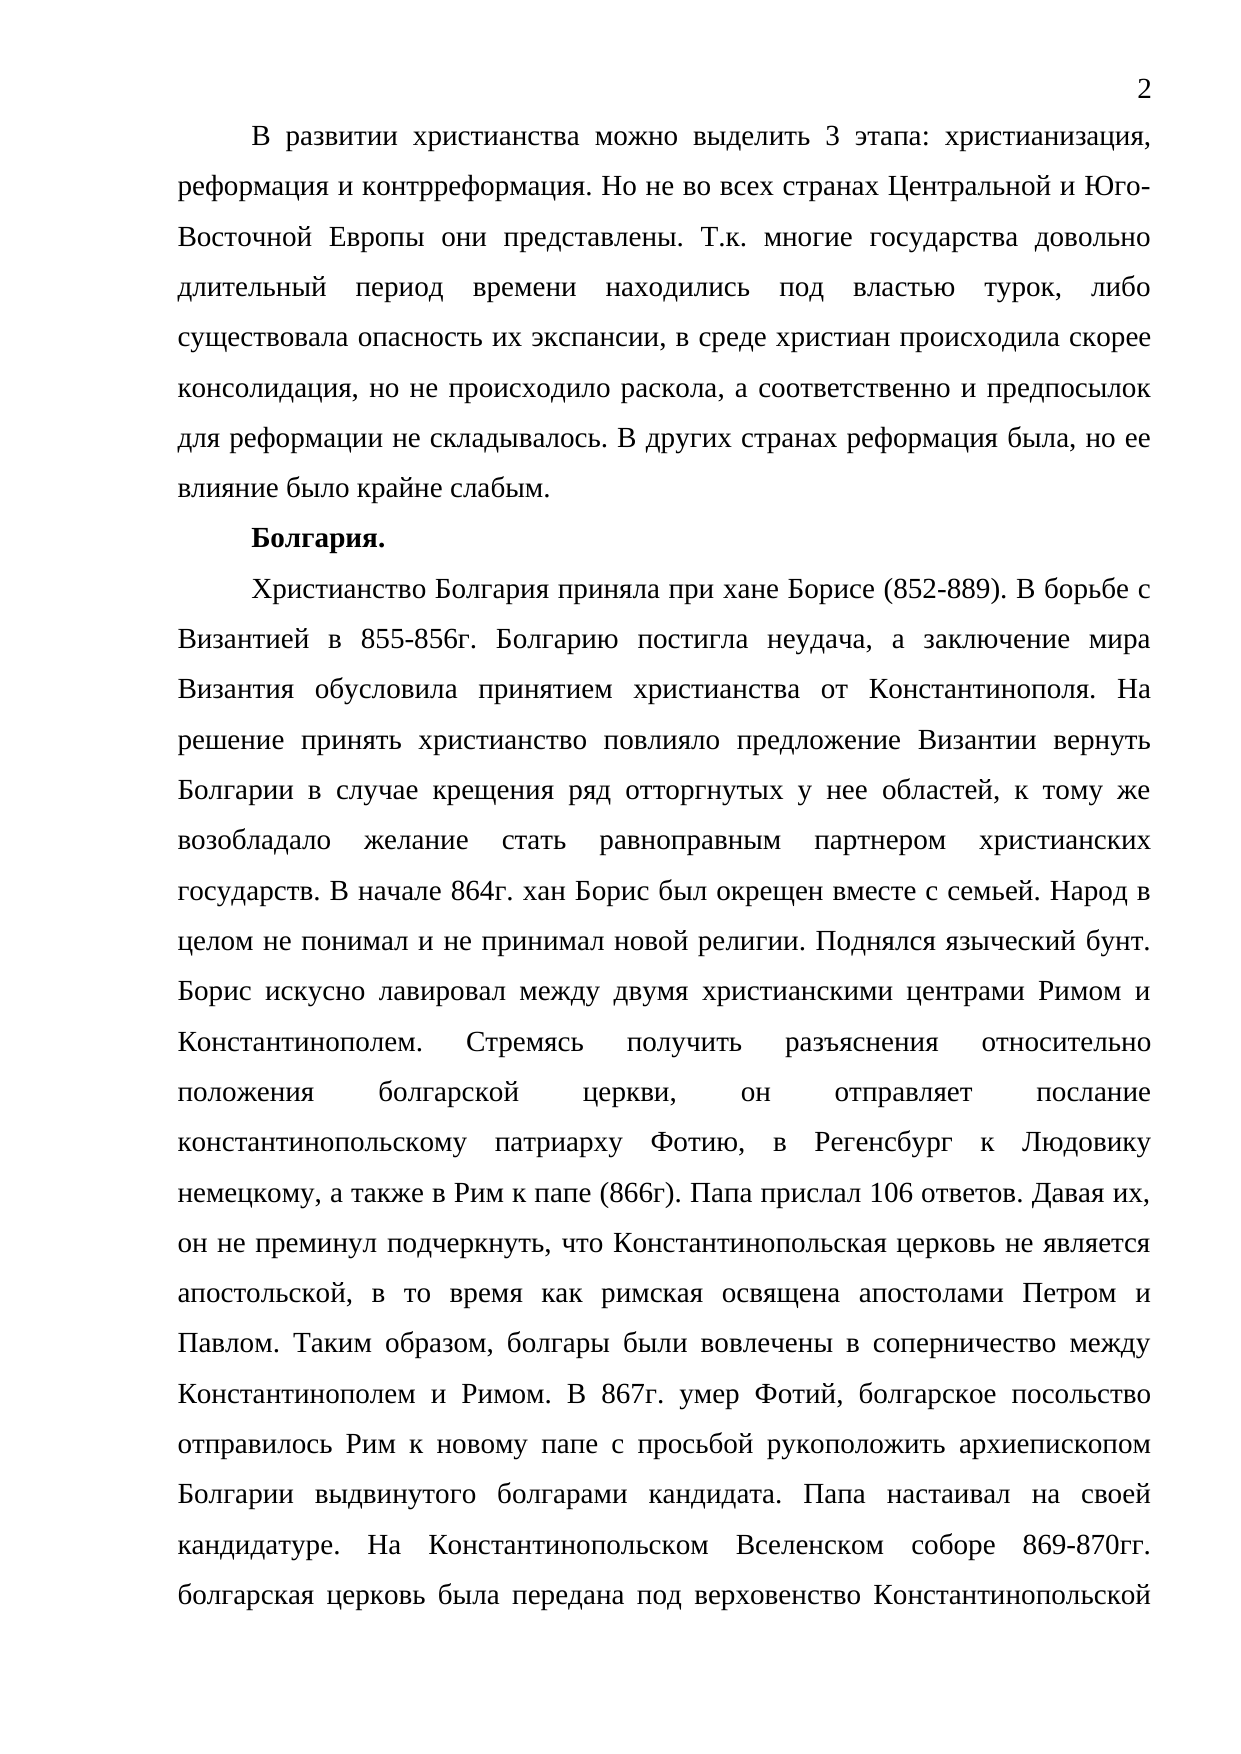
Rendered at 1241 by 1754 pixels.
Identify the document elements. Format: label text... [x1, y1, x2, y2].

text В развитии христианства можно выделить 3 этапа: христианизация, реформация и контрреформация. Но не во всех странах Центральной и Юго-Восточной Европы они представлены. Т.к. многие государства довольно длительный период времени находились под властью турок, либо существовала опасность их экспансии, в среде христиан происходила скорее консолидация, но не происходило раскола, а соответственно и предпосылок для реформации не складывалось. В других странах реформация была, но ее влияние было крайне слабым. [177, 118, 1152, 504]
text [177, 571, 1152, 1611]
text Болгария. [177, 521, 1152, 554]
